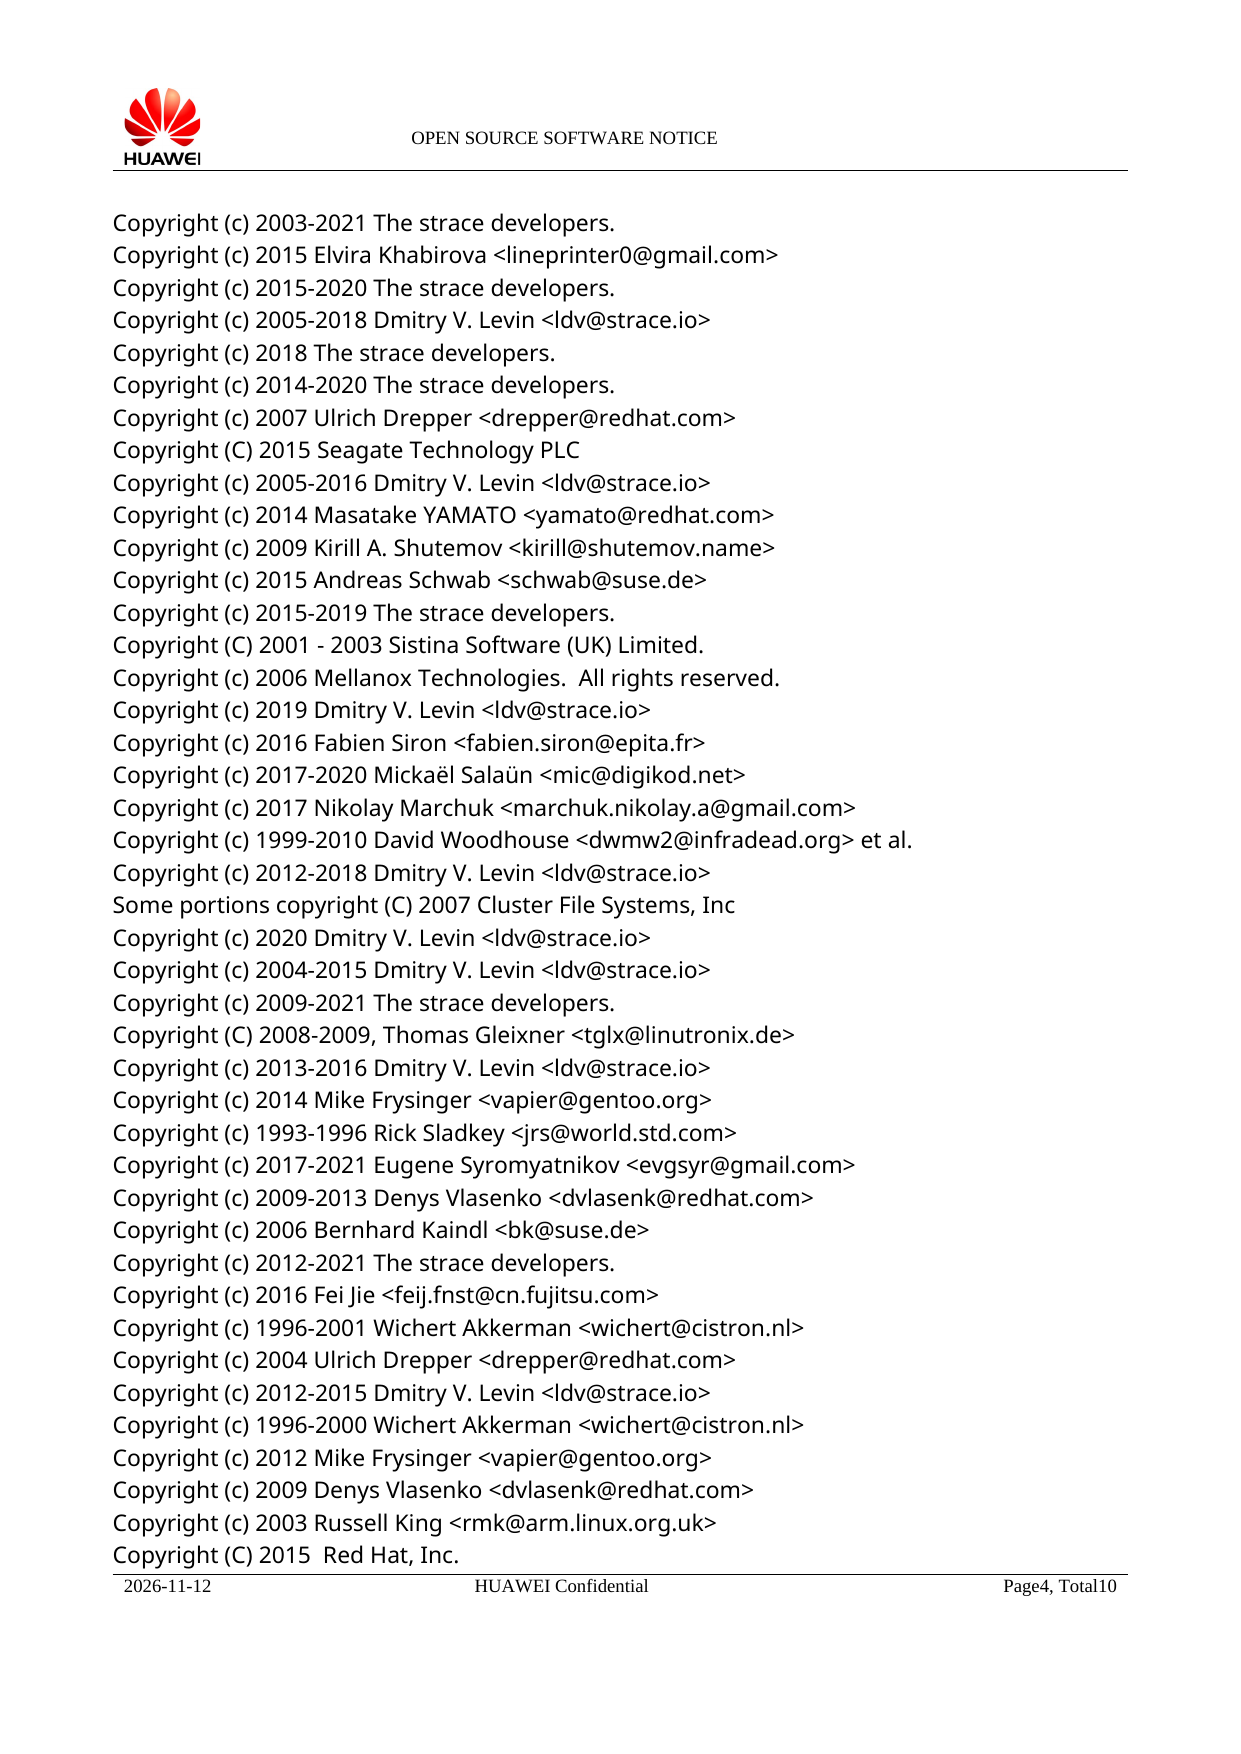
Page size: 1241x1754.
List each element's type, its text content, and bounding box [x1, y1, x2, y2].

picture [124, 88, 201, 165]
